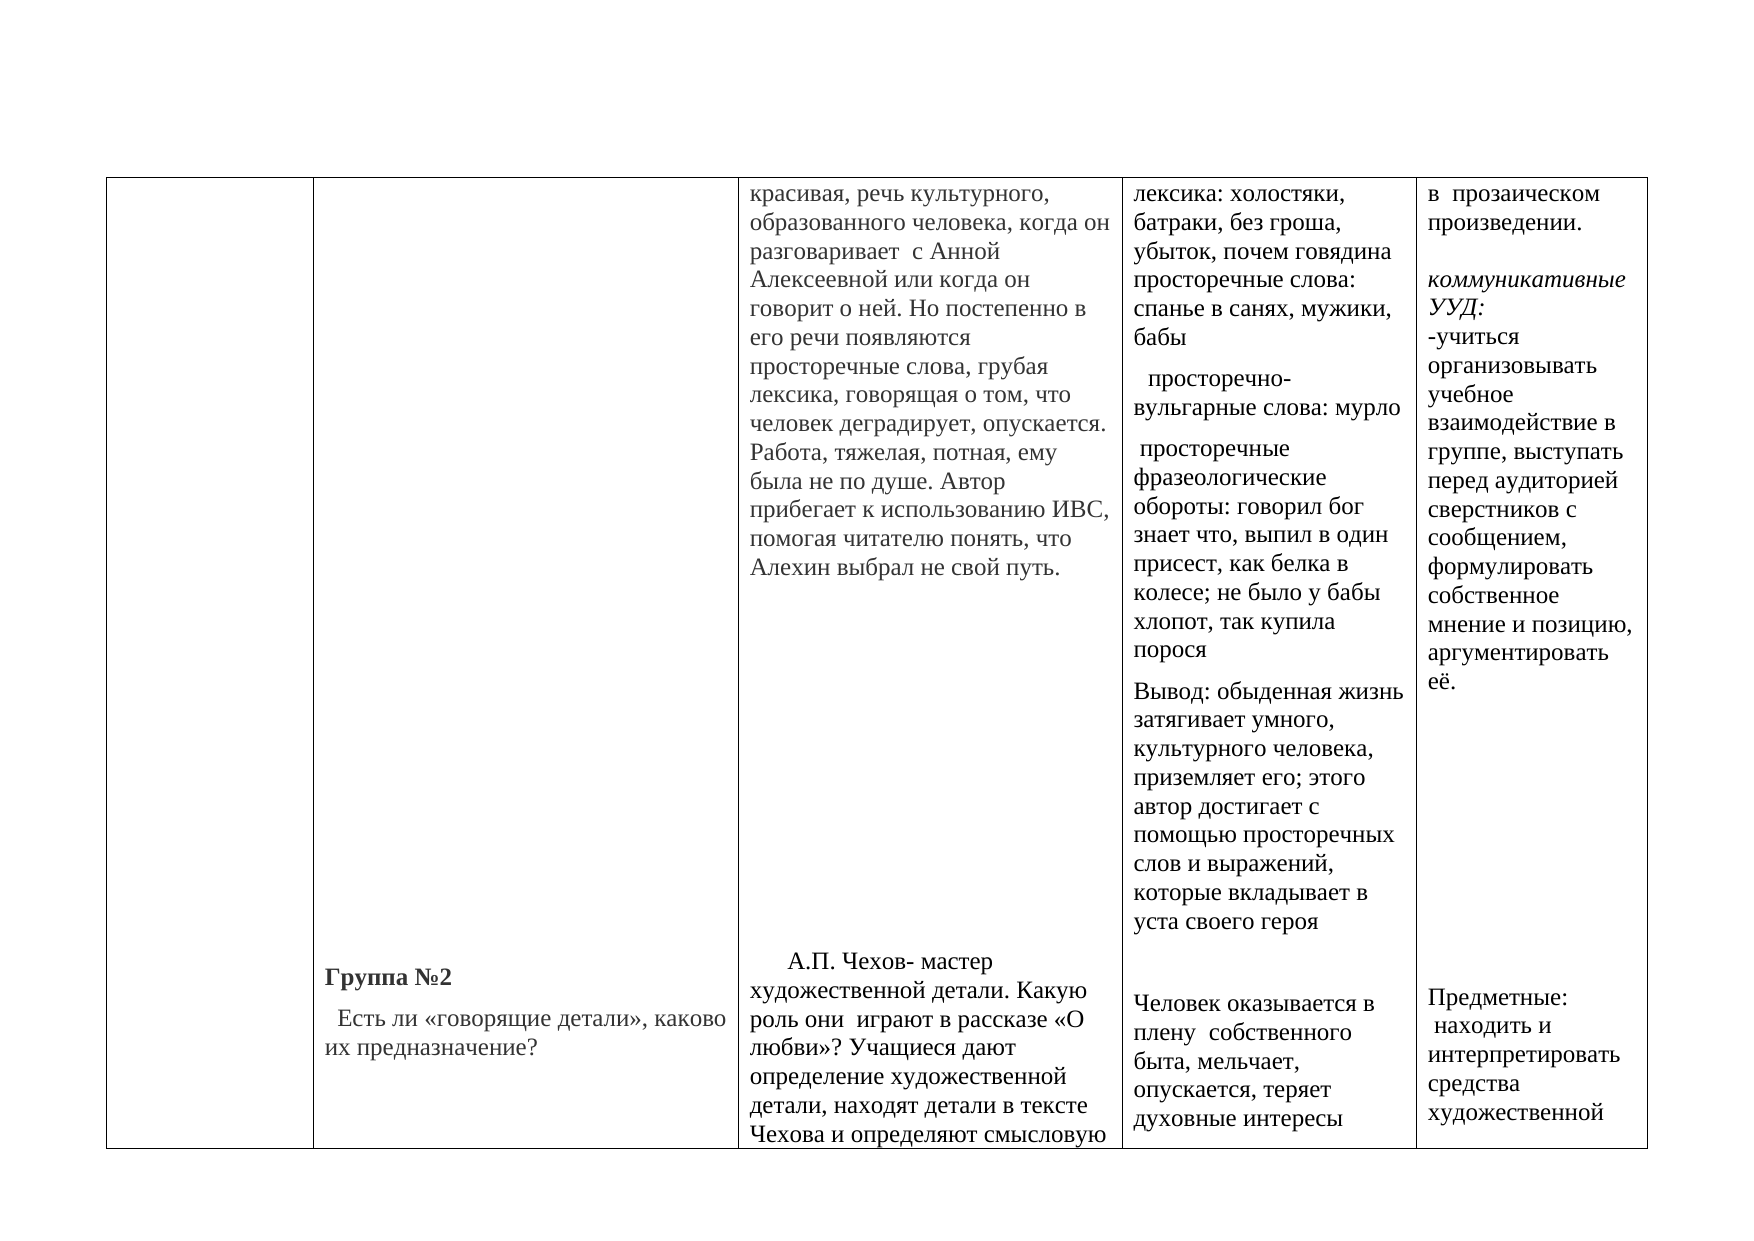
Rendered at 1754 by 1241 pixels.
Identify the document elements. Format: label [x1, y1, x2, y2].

table_cell [314, 178, 738, 1147]
table_cell [739, 178, 1122, 1147]
table_cell [107, 178, 313, 1147]
table_cell [1417, 178, 1647, 1147]
table_cell [1123, 178, 1416, 1147]
